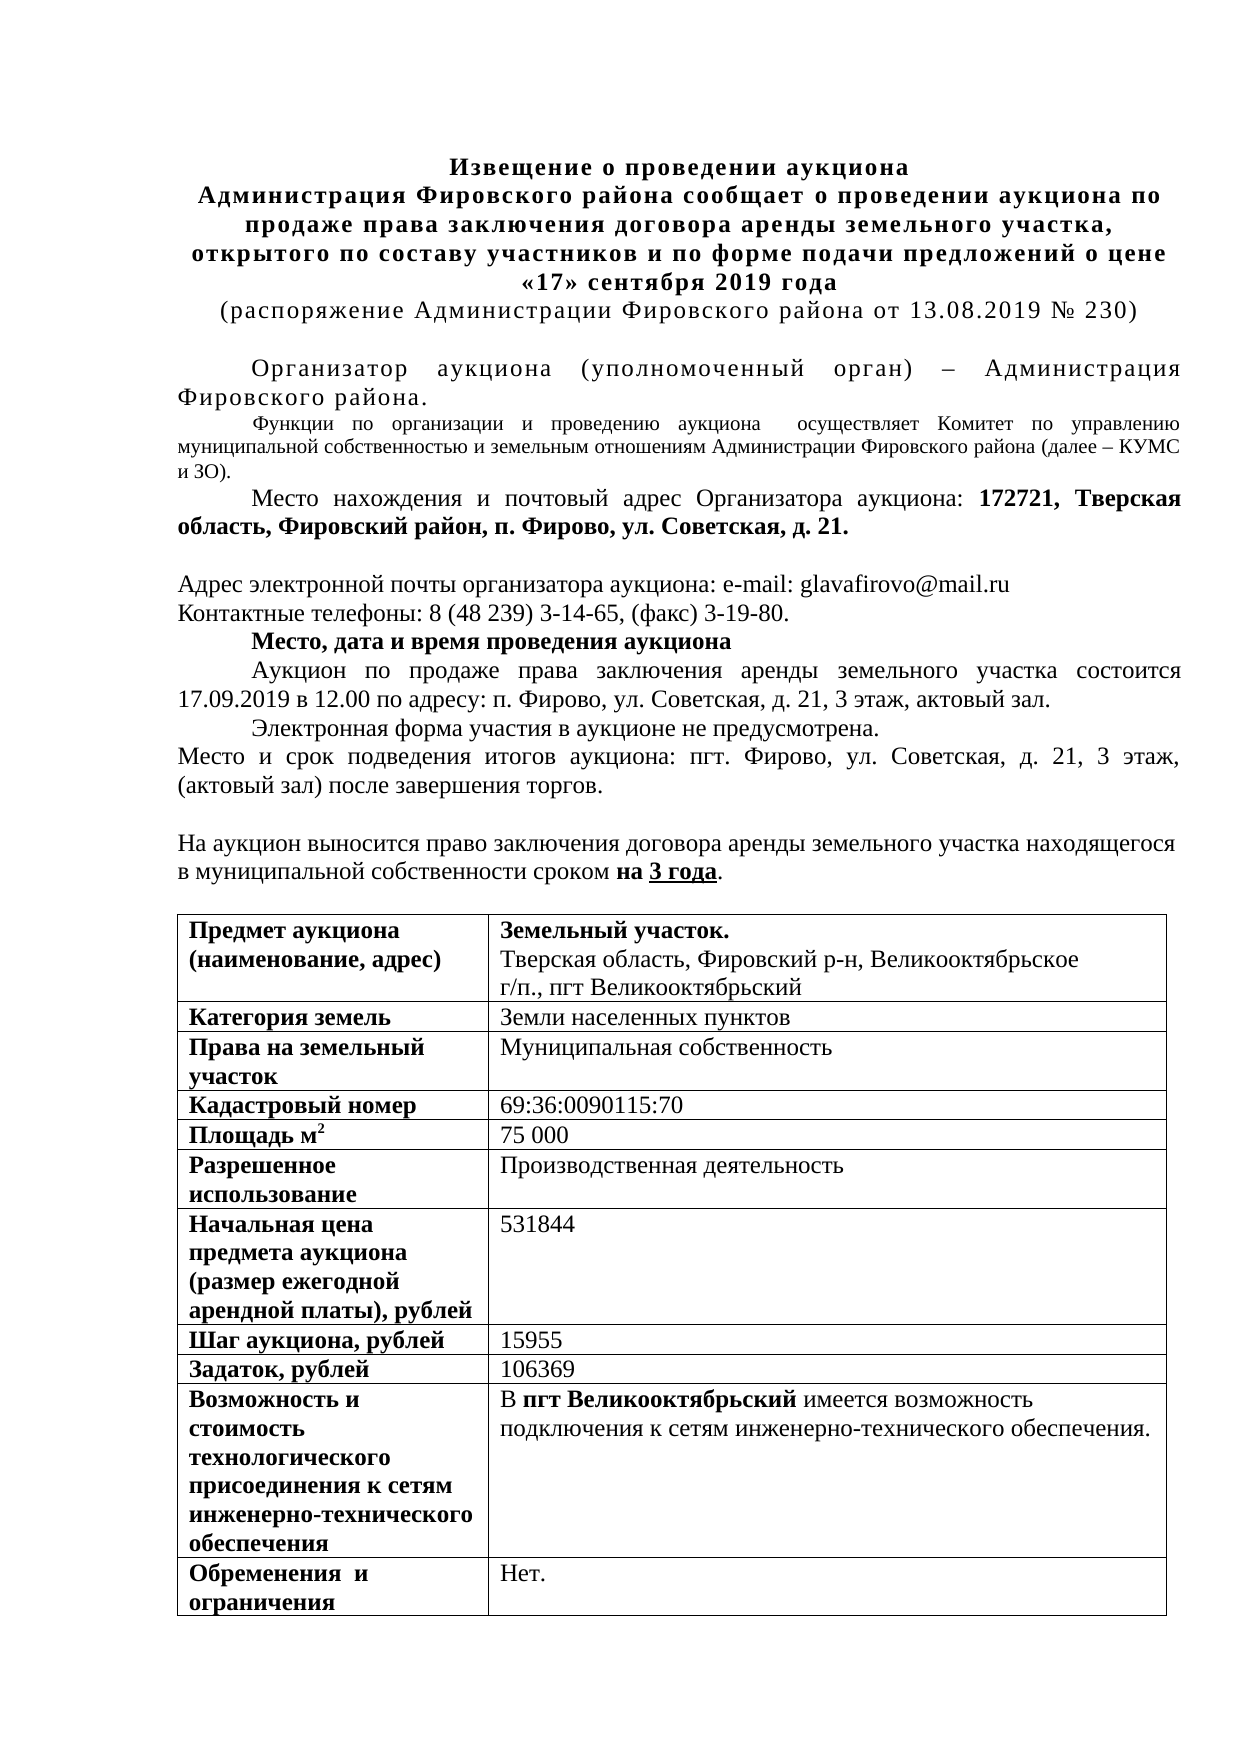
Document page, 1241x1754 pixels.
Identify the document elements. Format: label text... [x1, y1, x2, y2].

text Место, дата и время проведения аукциона [177, 626, 1181, 655]
table_cell Задаток, рублей [178, 1355, 488, 1383]
table_cell Площадь м2 [178, 1120, 488, 1149]
table_cell 531844 [489, 1209, 1166, 1324]
text Администрация Фировского района сообщает о проведении аукциона по продаже права заключения договора аренды земельного участка, открытого по составу участников и по форме подачи предложений о цене [177, 180, 1181, 267]
table_cell Возможность и стоимость технологического присоединения к сетям инженерно-технического обеспечения [178, 1384, 488, 1557]
table_cell 75 000 [489, 1120, 1166, 1149]
text Электронная форма участия в аукционе не предусмотрена. [177, 713, 1181, 741]
text Извещение о проведении аукциона [177, 152, 1181, 180]
table_cell Категория земель [178, 1002, 488, 1031]
table_cell Нет. [489, 1558, 1166, 1615]
text Организатор аукциона (уполномоченный орган) – Администрация Фировского района. [177, 353, 1181, 410]
text Аукцион по продаже права заключения аренды земельного участка состоится 17.09.2019 в 12.00 по адресу: п. Фирово, ул. Советская, д. 21, 3 этаж, актовый зал. [177, 655, 1181, 713]
table_cell Начальная цена предмета аукциона (размер ежегодной арендной платы), рублей [178, 1209, 488, 1324]
text Место и срок подведения итогов аукциона: пгт. Фирово, ул. Советская, д. 21, 3 этаж, (актовый зал) после завершения торгов. [177, 741, 1181, 799]
text Контактные телефоны: 8 (48 239) 3-14-65, (факс) 3-19-80. [177, 598, 1181, 626]
table_cell Муниципальная собственность [489, 1032, 1166, 1089]
table_header Земельный участок. Тверская область, Фировский р-н, Великооктябрьское г/п., пгт Великооктябрьский [489, 915, 1166, 1001]
text На аукцион выносится право заключения договора аренды земельного участка находящегося в муниципальной собственности сроком на 3 года. [177, 828, 1181, 885]
table_cell Производственная деятельность [489, 1150, 1166, 1208]
table_cell Разрешенное использование [178, 1150, 488, 1208]
table_cell 15955 [489, 1325, 1166, 1353]
text Адрес электронной почты организатора аукциона: e-mail: glavafirovo@mail.ru [177, 569, 1162, 598]
table_cell Шаг аукциона, рублей [178, 1325, 488, 1353]
text «17» сентября 2019 года [177, 267, 1181, 295]
table_cell 69:36:0090115:70 [489, 1091, 1166, 1119]
table_cell Земли населенных пунктов [489, 1002, 1166, 1031]
table_cell В пгт Великооктябрьский имеется возможность подключения к сетям инженерно-технического обеспечения. [489, 1384, 1166, 1557]
table_cell Права на земельный участок [178, 1032, 488, 1089]
table_cell 106369 [489, 1355, 1166, 1383]
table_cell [178, 1558, 488, 1615]
text Функции по организации и проведению аукциона осуществляет Комитет по управлению муниципальной собственностью и земельным отношениям Администрации Фировского района (далее – КУМС и ЗО). [177, 410, 1181, 483]
text (распоряжение Администрации Фировского района от 13.08.2019 № 230) [121, 295, 1181, 324]
table_header Предмет аукциона (наименование, адрес) [178, 915, 488, 1001]
text Место нахождения и почтовый адрес Организатора аукциона: 172721, Тверская область, Фировский район, п. Фирово, ул. Советская, д. 21. [177, 483, 1181, 540]
table_cell Кадастровый номер [178, 1091, 488, 1119]
